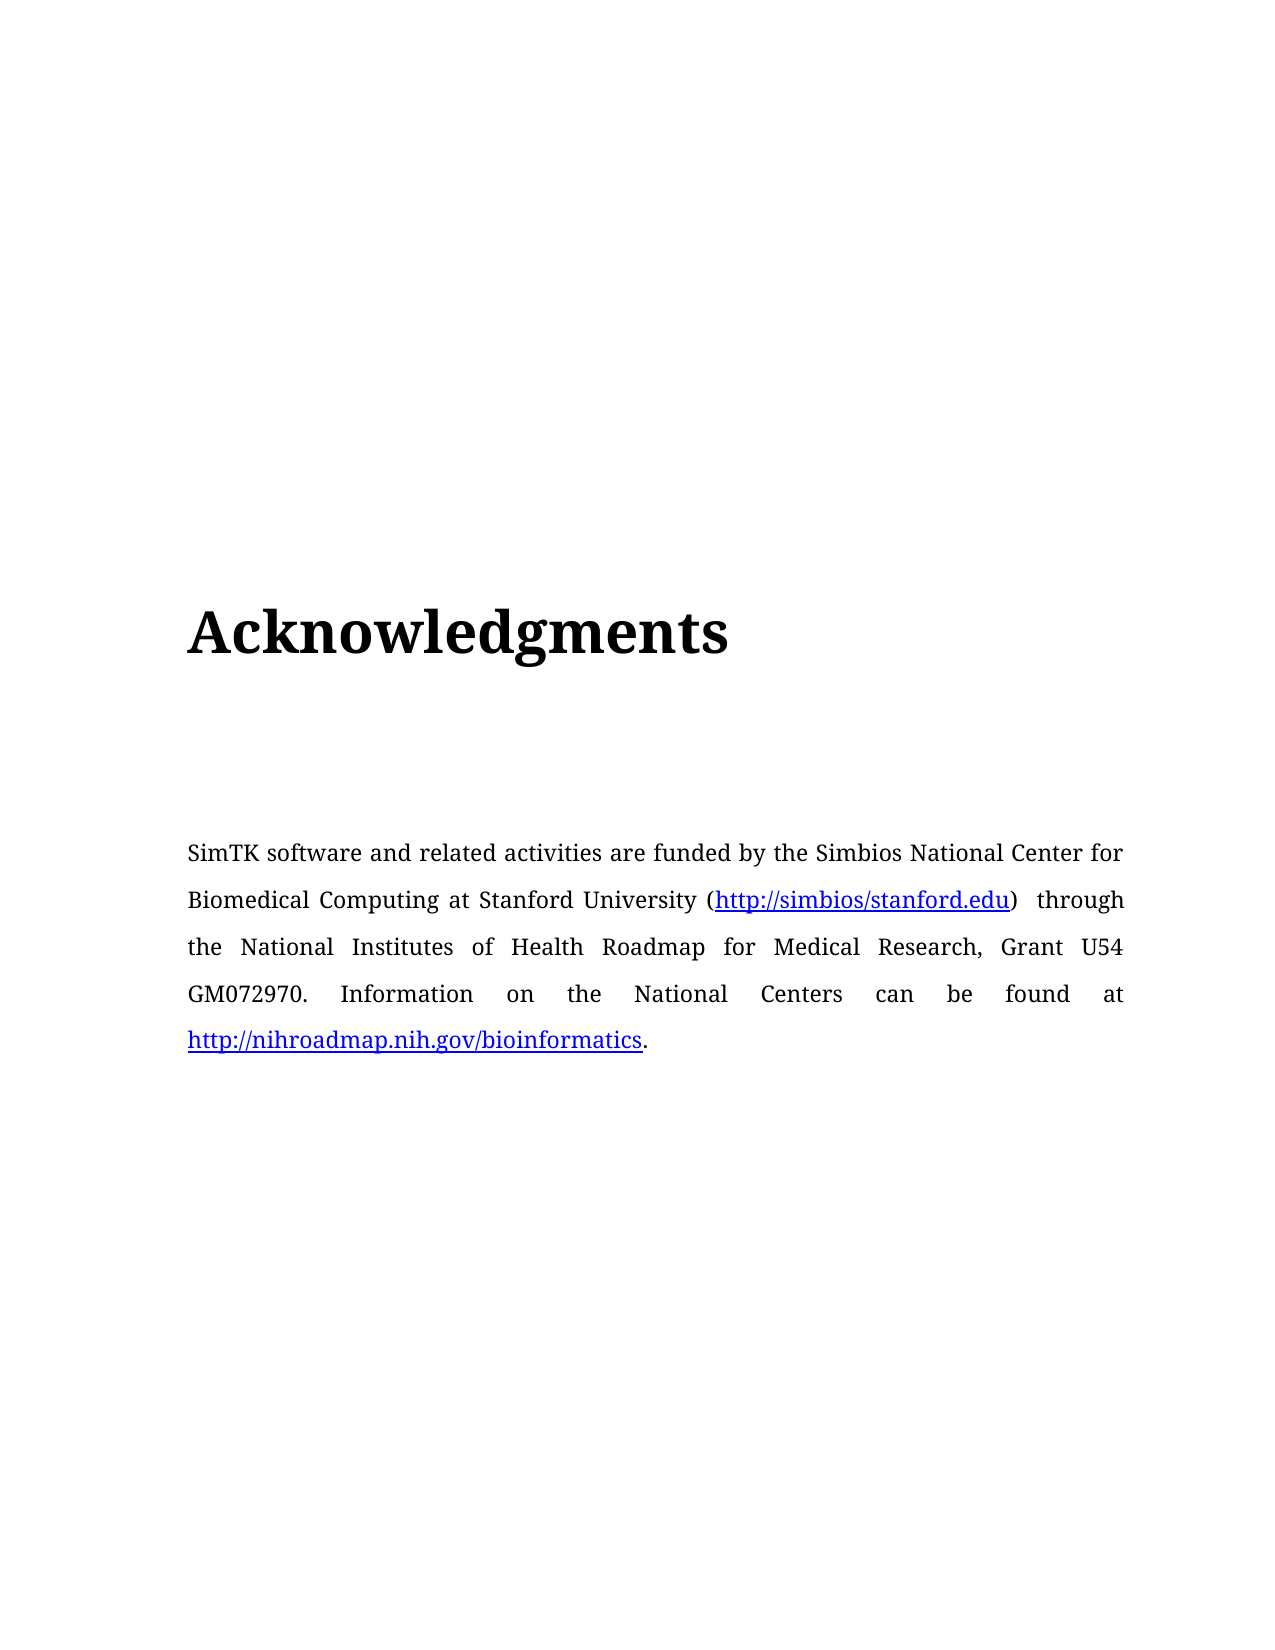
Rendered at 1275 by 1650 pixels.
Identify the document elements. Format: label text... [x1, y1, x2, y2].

text SimTK software and related activities are funded by the Simbios National Center for Biomedical Computing at Stanford University (http://simbios/stanford.edu) through the National Institutes of Health Roadmap for Medical Research, Grant U54 GM072970. Information on the National Centers can be found at http://nihroadmap.nih.gov/bioinformatics. [187, 837, 1125, 1056]
text Acknowledgments [187, 591, 1125, 670]
